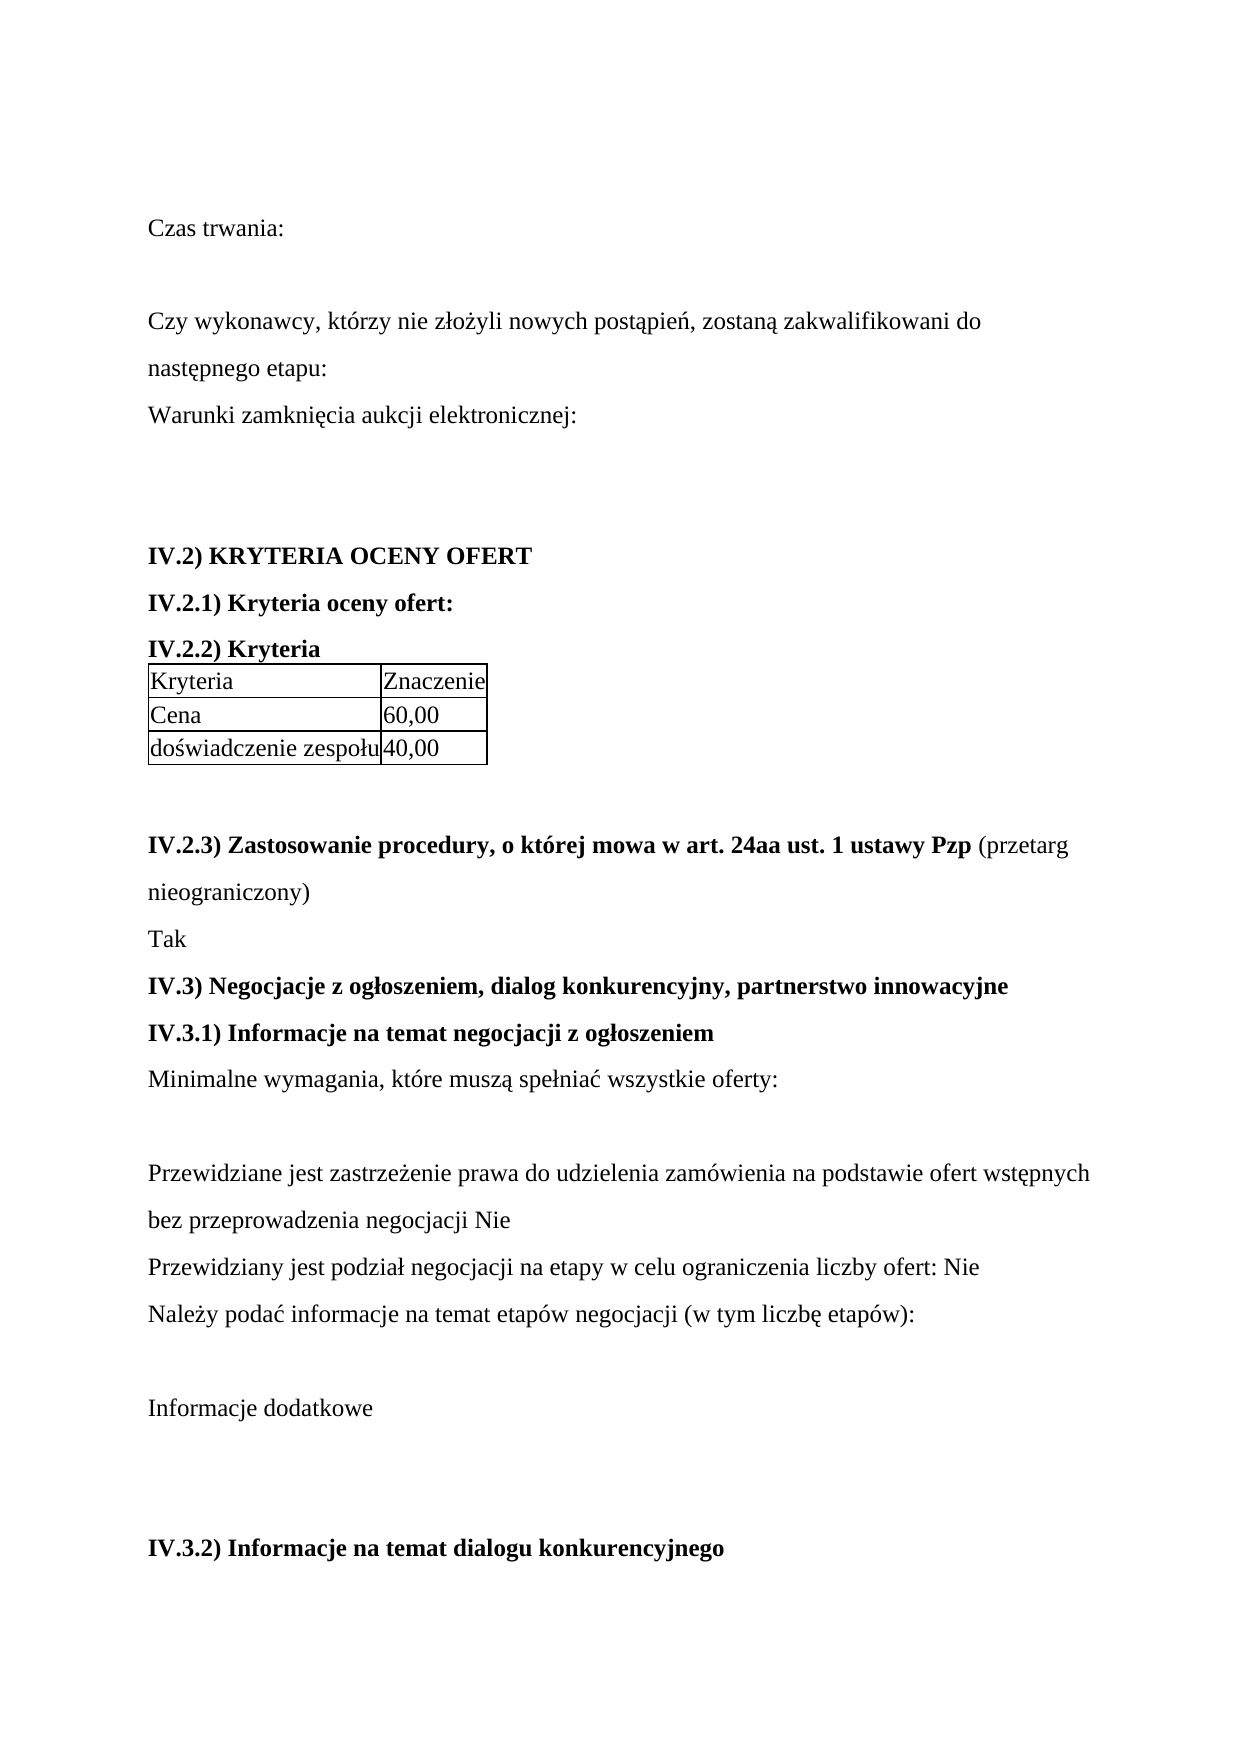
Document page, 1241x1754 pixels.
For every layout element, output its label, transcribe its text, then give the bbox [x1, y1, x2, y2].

table_cell Cena [149, 698, 380, 730]
text IV.2) KRYTERIA OCENY OFERT IV.2.1) Kryteria oceny ofert: IV.2.2) Kryteria [148, 476, 1093, 663]
table_header Kryteria [149, 665, 380, 697]
table_header Znaczenie [382, 665, 486, 697]
table_cell 60,00 [382, 698, 486, 730]
table_cell doświadczenie zespołu [149, 732, 380, 763]
table_cell 40,00 [382, 732, 486, 763]
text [148, 765, 1093, 1562]
text Czas trwania: Czy wykonawcy, którzy nie złożyli nowych postąpień, zostaną zakwalifikowani do następnego etapu: Warunki zamknięcia aukcji elektronicznej: [148, 148, 1093, 476]
